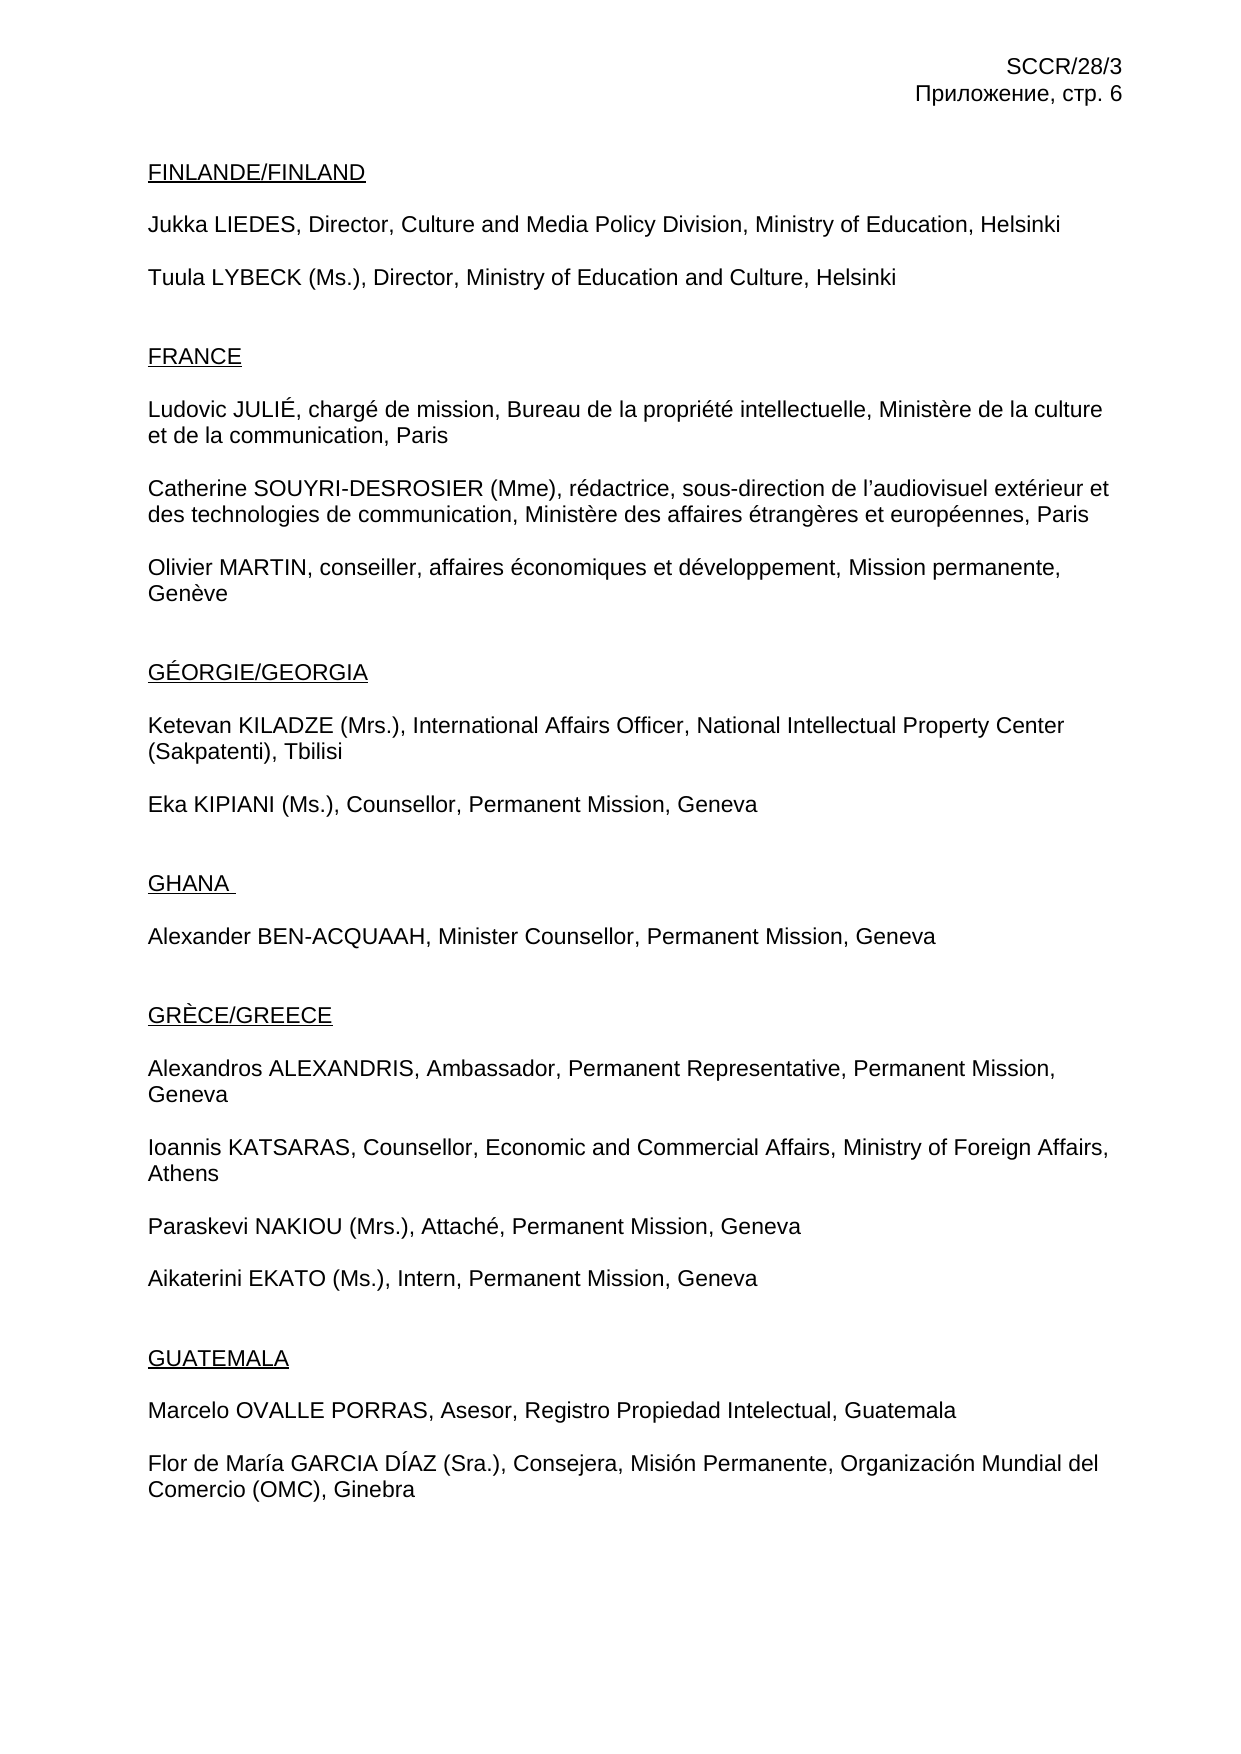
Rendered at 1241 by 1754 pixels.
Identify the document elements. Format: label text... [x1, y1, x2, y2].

text GHANA [148, 870, 1122, 896]
text Ketevan KILADZE (Mrs.), International Affairs Officer, National Intellectual Property Center (Sakpatenti), Tbilisi [148, 712, 1122, 765]
text FINLANDE/FINLAND [148, 158, 1122, 185]
text GRÈCE/GREECE [148, 1002, 1122, 1028]
text Alexander BEN-ACQUAAH, Minister Counsellor, Permanent Mission, Geneva [148, 923, 1122, 949]
text Flor de María GARCIA DÍAZ (Sra.), Consejera, Misión Permanente, Organización Mundial del Comercio (OMC), Ginebra [148, 1450, 1122, 1503]
text Olivier MARTIN, conseiller, affaires économiques et développement, Mission permanente, Genève [148, 554, 1122, 607]
text GUATEMALA [148, 1344, 1122, 1371]
text Marcelo OVALLE PORRAS, Asesor, Registro Propiedad Intelectual, Guatemala [148, 1397, 1122, 1423]
text Eka KIPIANI (Ms.), Counsellor, Permanent Mission, Geneva [148, 791, 1122, 817]
text FRANCE [148, 343, 1122, 369]
text Catherine SOUYRI-DESROSIER (Mme), rédactrice, sous-direction de l’audiovisuel extérieur et des technologies de communication, Ministère des affaires étrangères et européennes, Paris [148, 475, 1122, 527]
text Alexandros ALEXANDRIS, Ambassador, Permanent Representative, Permanent Mission, Geneva [148, 1054, 1122, 1107]
text GÉORGIE/GEORGIA [148, 659, 1122, 686]
text Tuula LYBECK (Ms.), Director, Ministry of Education and Culture, Helsinki [148, 264, 1122, 290]
text Paraskevi NAKIOU (Mrs.), Attaché, Permanent , [148, 1213, 1122, 1239]
text Jukka LIEDES, Director, Culture and Media Policy Division, Ministry of Education, Helsinki [148, 211, 1122, 238]
text Ludovic JULIÉ, chargé de mission, Bureau de la propriété intellectuelle, Ministère de la culture et de la communication, Paris [148, 396, 1122, 448]
text Aikaterini EKATO (Ms.), Intern, Permanent Mission, Geneva [148, 1265, 1122, 1292]
text Ioannis KATSARAS, Counsellor, Economic and Commercial Affairs, Ministry of Foreign Affairs, Athens [148, 1134, 1122, 1186]
